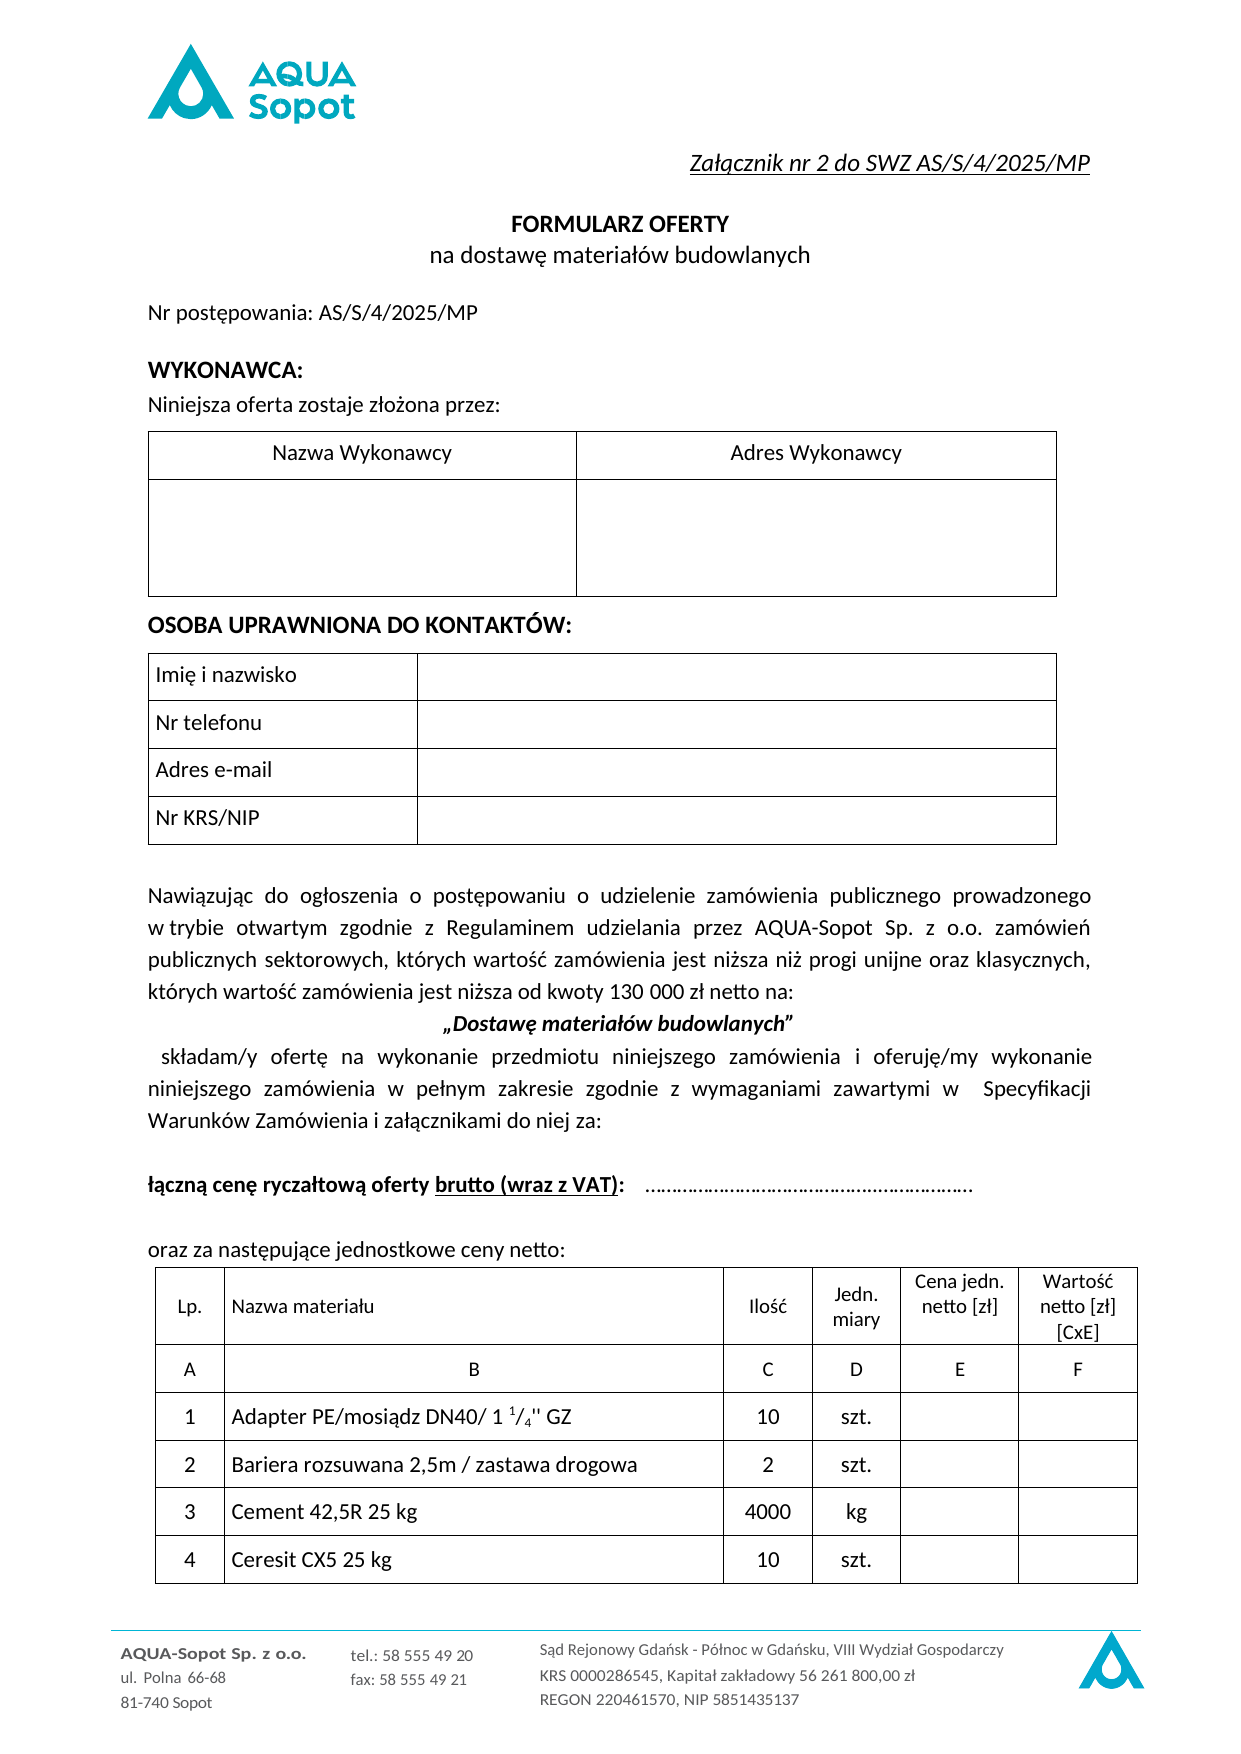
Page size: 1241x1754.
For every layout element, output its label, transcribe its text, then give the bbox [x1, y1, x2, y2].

table_cell 1 [156, 1393, 224, 1439]
table_header Jedn. miary [813, 1268, 900, 1344]
table_header Wartość netto [zł] [CxE] [1019, 1268, 1137, 1344]
text oraz za następujące jednostkowe ceny netto: [148, 1235, 1093, 1263]
text FORMULARZ OFERTY [148, 209, 1093, 239]
table_header [418, 654, 1056, 700]
table_cell 10 [724, 1393, 812, 1439]
table_header Adres Wykonawcy [577, 432, 1056, 479]
table_header Ilość [724, 1268, 812, 1344]
table_cell 3 [156, 1488, 224, 1535]
table_cell [901, 1536, 1018, 1582]
text WYKONAWCA: [148, 354, 1093, 384]
table_cell [1019, 1488, 1137, 1535]
table_cell szt. [813, 1536, 900, 1582]
table_cell [418, 701, 1056, 748]
table_cell [418, 797, 1056, 844]
text Nawiązując do ogłoszenia o postępowaniu o udzielenie zamówienia publicznego prowadzonego w trybie otwartym zgodnie z Regulaminem udzielania przez AQUA-Sopot Sp. z o.o. zamówień publicznych sektorowych, których wartość zamówienia jest niższa niż progi unijne oraz klasycznych, których wartość zamówienia jest niższa od kwoty 130 000 zł netto na: [148, 881, 1093, 1005]
table_cell [1019, 1393, 1137, 1439]
table_cell Nr KRS/NIP [149, 797, 417, 844]
table_cell [1019, 1441, 1137, 1487]
table_cell [1019, 1536, 1137, 1582]
table_cell Bariera rozsuwana 2,5m / zastawa drogowa [225, 1441, 723, 1487]
text Załącznik nr 2 do SWZ AS/S/4/2025/MP [148, 148, 1093, 178]
table_header Imię i nazwisko [149, 654, 417, 700]
table_cell kg [813, 1488, 900, 1535]
table_cell [901, 1441, 1018, 1487]
table_cell F [1019, 1345, 1137, 1392]
text na dostawę materiałów budowlanych [148, 239, 1093, 270]
table_header Nazwa materiału [225, 1268, 723, 1344]
text Niniejsza oferta zostaje złożona przez: [148, 391, 1093, 418]
table_cell D [813, 1345, 900, 1392]
table_cell szt. [813, 1393, 900, 1439]
table_header Lp. [156, 1268, 224, 1344]
table_cell [901, 1393, 1018, 1439]
table_cell Ceresit CX5 25 kg [225, 1536, 723, 1582]
text składam/y ofertę na wykonanie przedmiotu niniejszego zamówienia i oferuję/my wykonanie niniejszego zamówienia w pełnym zakresie zgodnie z wymaganiami zawartymi w Specyfikacji Warunków Zamówienia i załącznikami do niej za: [148, 1042, 1093, 1134]
table_cell Adapter PE/mosiądz DN40/ 1 1/4'' GZ [225, 1393, 723, 1439]
table_cell Cement 42,5R 25 kg [225, 1488, 723, 1535]
table_cell Adres e-mail [149, 749, 417, 796]
table_cell A [156, 1345, 224, 1392]
table_cell E [901, 1345, 1018, 1392]
table_cell szt. [813, 1441, 900, 1487]
text „Dostawę materiałów budowlanych” [148, 1009, 1093, 1038]
table_cell B [225, 1345, 723, 1392]
text Nr postępowania: AS/S/4/2025/MP [148, 298, 1093, 326]
table_cell Nr telefonu [149, 701, 417, 748]
table_cell 4 [156, 1536, 224, 1582]
table_cell 4000 [724, 1488, 812, 1535]
text OSOBA UPRAWNIONA DO KONTAKTÓW: [148, 609, 1093, 640]
table_cell 2 [724, 1441, 812, 1487]
table_cell [901, 1488, 1018, 1535]
text łączną cenę ryczałtową oferty brutto (wraz z VAT): ……………………………………..……………… [148, 1171, 1093, 1198]
table_cell [418, 749, 1056, 796]
table_cell 10 [724, 1536, 812, 1582]
table_header Nazwa Wykonawcy [149, 432, 576, 479]
picture [1056, 1612, 1167, 1708]
table_cell [577, 480, 1056, 596]
table_cell 2 [156, 1441, 224, 1487]
table_cell [149, 480, 576, 596]
table_cell C [724, 1345, 812, 1392]
table_header Cena jedn. netto [zł] [901, 1268, 1018, 1344]
